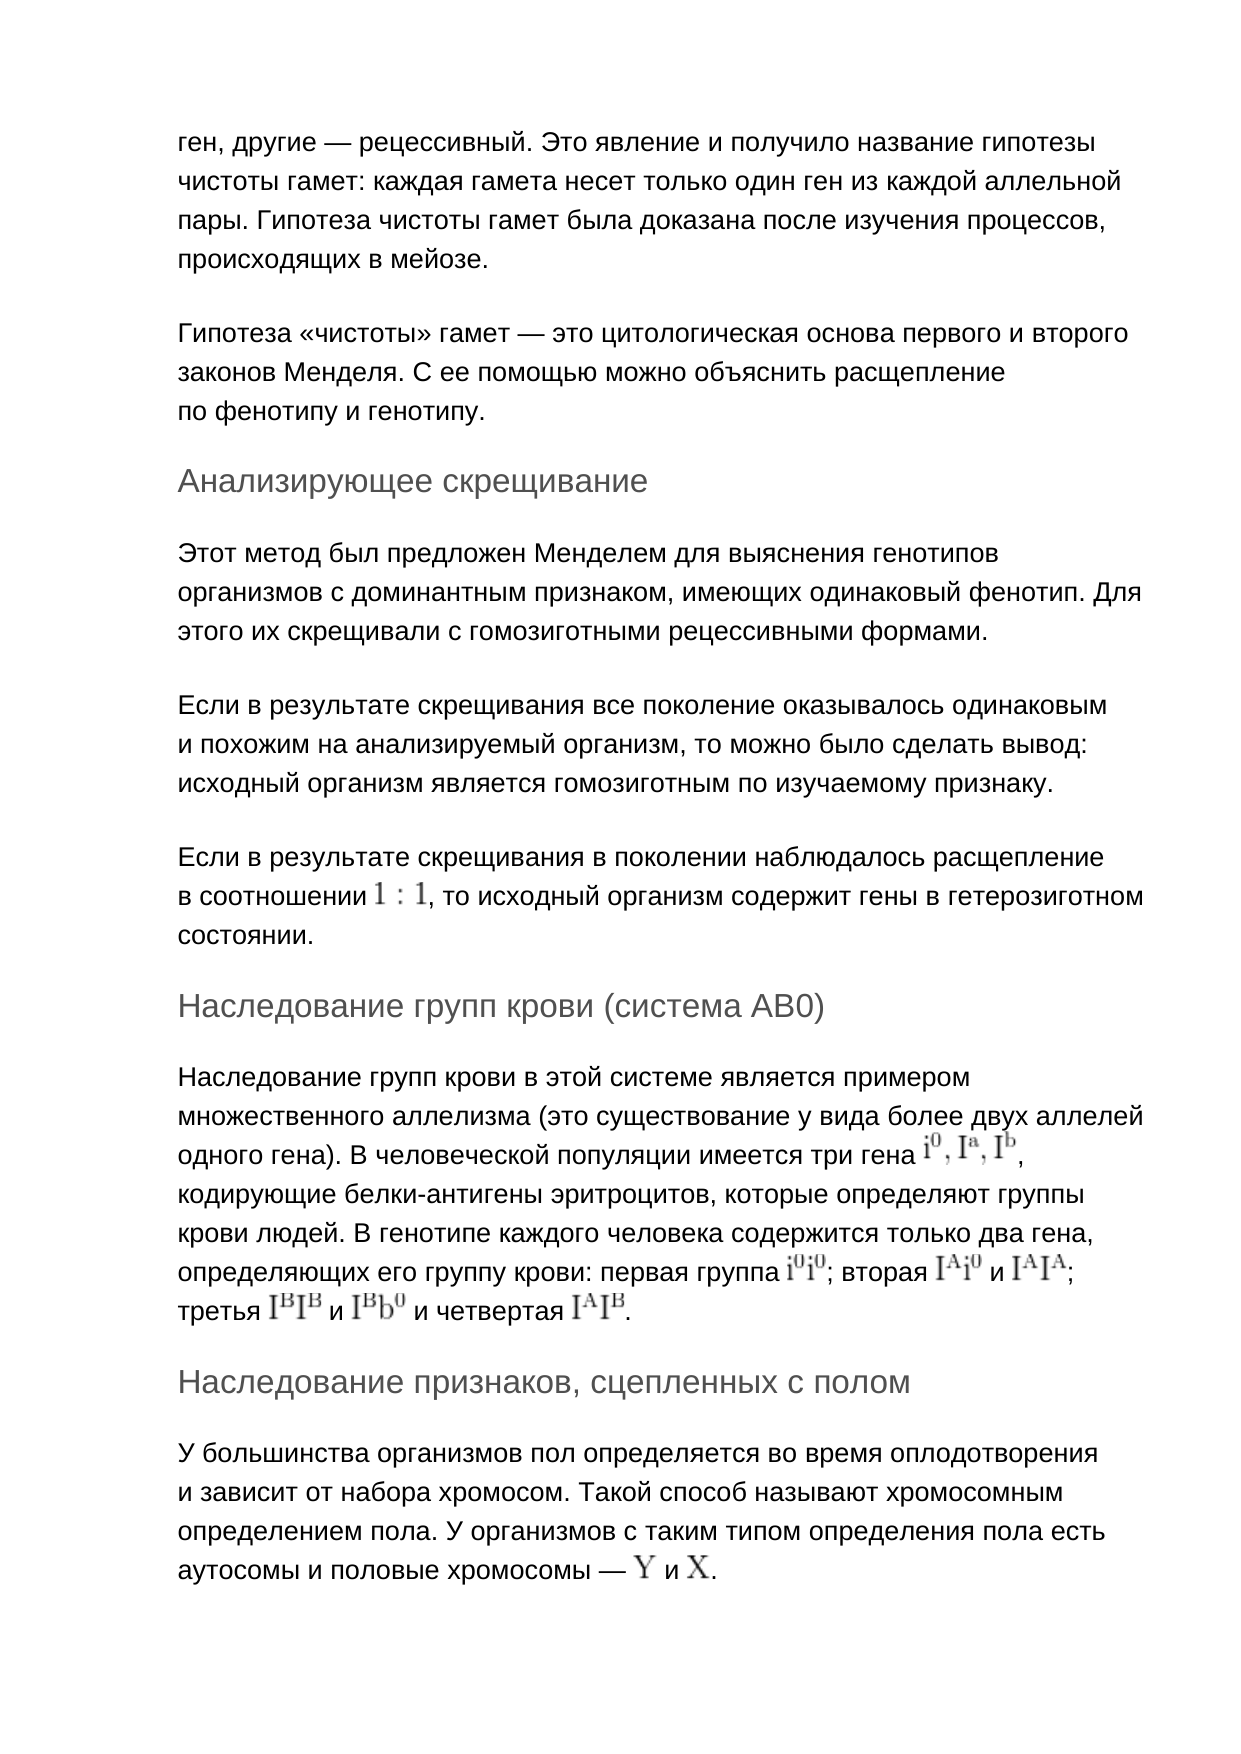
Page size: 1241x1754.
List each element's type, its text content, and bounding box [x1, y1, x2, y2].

text Наследование групп крови (система АВ0) [177, 985, 1152, 1024]
text Этот метод был предложен Менделем для выяснения генотипов организмов с доминантным признаком, имеющих одинаковый фенотип. Для этого их скрещивали с гомозиготными рецессивными формами. [177, 529, 1152, 646]
picture [923, 1131, 1017, 1165]
picture [787, 1254, 826, 1282]
picture [351, 1293, 406, 1321]
text Если в результате скрещивания в поколении наблюдалось расщепление в соотношении , то исходный организм содержит гены в гетерозиготном состоянии. [177, 833, 1152, 950]
text Гипотеза «чистоты» гамет — это цитологическая основа первого и второго законов Менделя. С ее помощью можно объяснить расщепление по фенотипу и генотипу. [177, 309, 1152, 426]
picture [686, 1554, 710, 1580]
picture [374, 882, 428, 906]
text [177, 118, 1152, 274]
text У большинства организмов пол определяется во время оплодотворения и зависит от набора хромосом. Такой способ называют хромосомным определением пола. У организмов с таким типом определения пола есть аутосомы и половые хромосомы — и . [177, 1429, 1152, 1585]
text Анализирующее скрещивание [177, 461, 1152, 500]
picture [571, 1293, 625, 1321]
picture [1012, 1254, 1067, 1282]
picture [633, 1554, 657, 1580]
text Наследование признаков, сцепленных с полом [177, 1361, 1152, 1400]
text Если в результате скрещивания все поколение оказывалось одинаковым и похожим на анализируемый организм, то можно было сделать вывод: исходный организм является гомозиготным по изучаемому признаку. [177, 681, 1152, 798]
text Наследование групп крови в этой системе является примером множественного аллелизма (это существование у вида более двух аллелей одного гена). В человеческой популяции имеется три гена , кодирующие белки-антигены эритроцитов, которые определяют группы крови людей. В генотипе каждого человека содержится только два гена, определяющих его группу крови: первая группа ; вторая и ; третья и и четвертая . [177, 1053, 1152, 1326]
picture [268, 1293, 322, 1321]
picture [935, 1254, 982, 1282]
